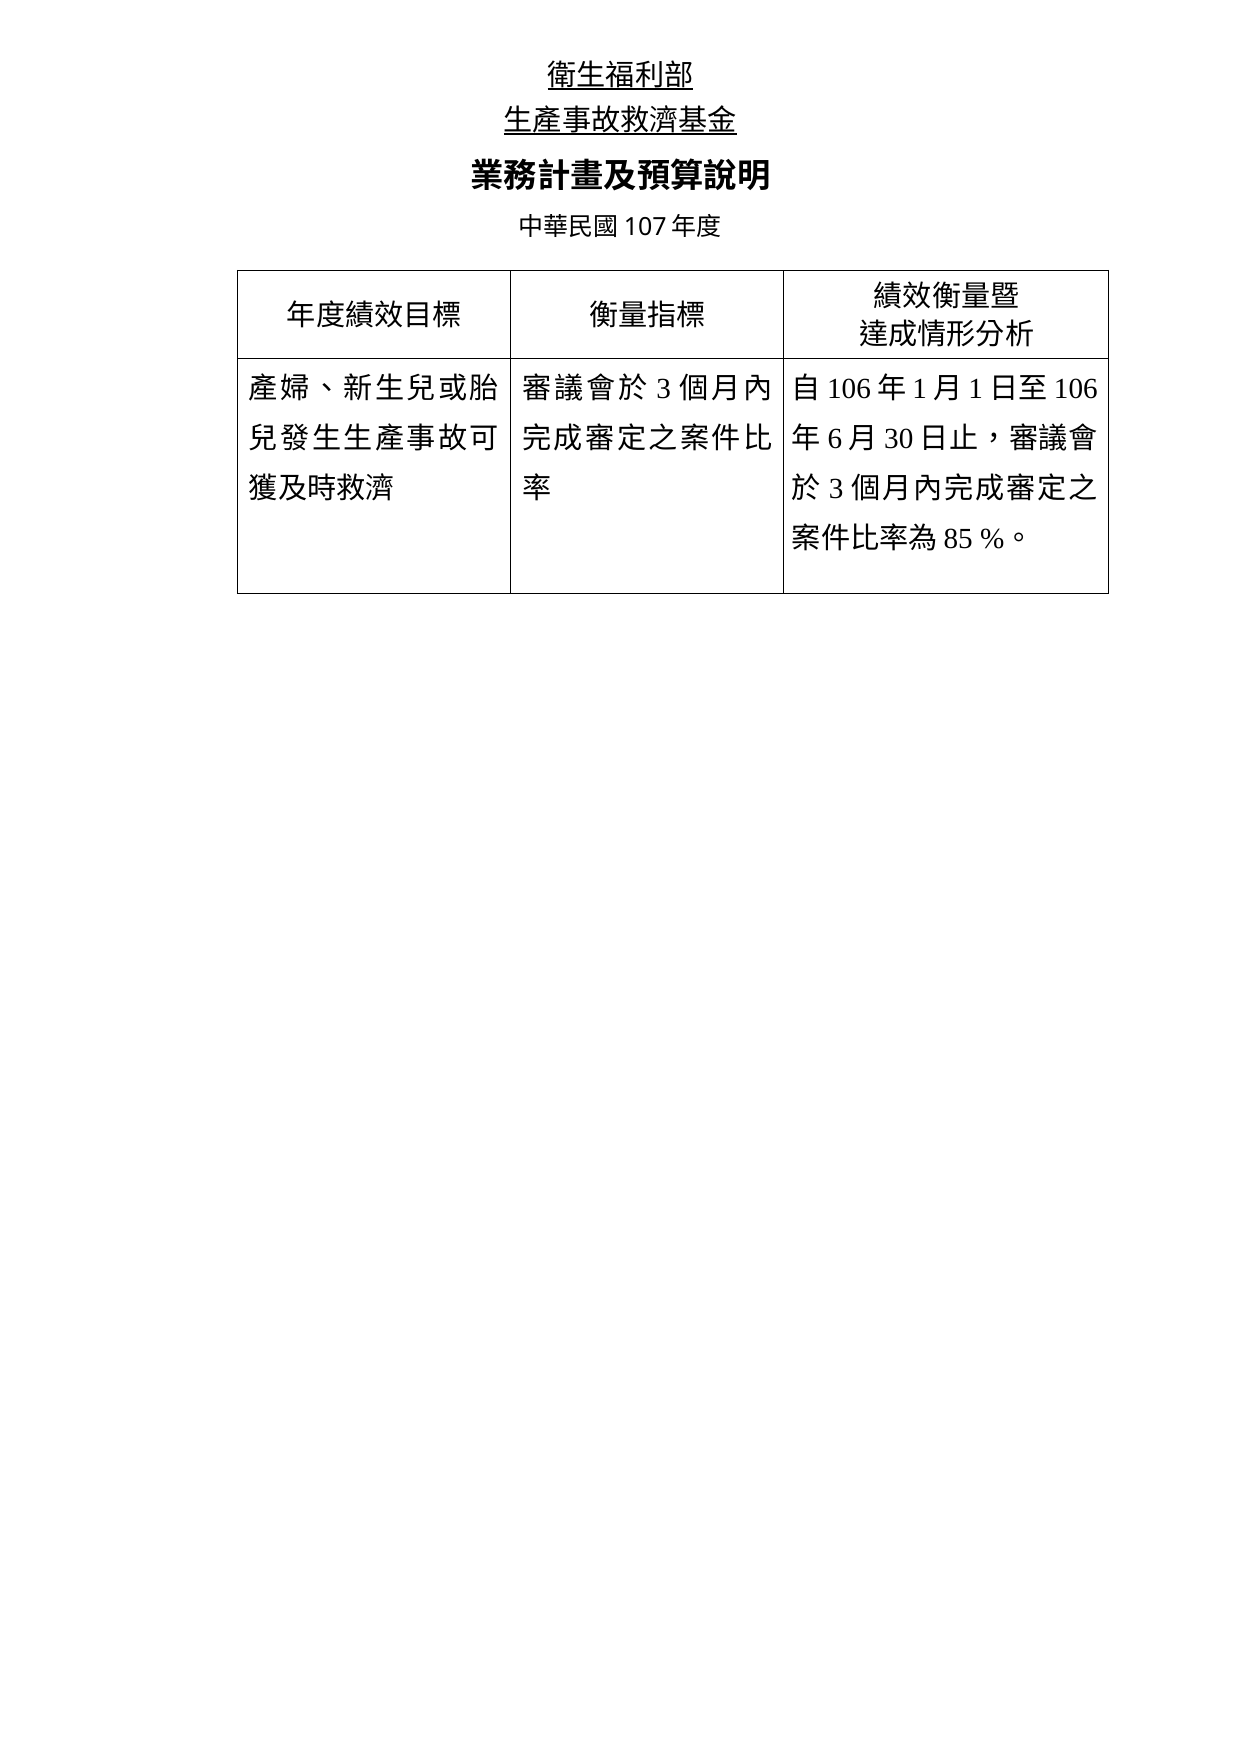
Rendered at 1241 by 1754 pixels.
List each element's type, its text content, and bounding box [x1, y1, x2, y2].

table_cell 產婦、新生兒或胎兒發生生產事故可獲及時救濟 [238, 359, 510, 593]
table_header 績效衡量暨 達成情形分析 [784, 271, 1108, 358]
table_cell 審議會於3個月內完成審定之案件比率 [511, 359, 783, 593]
table_header 衡量指標 [511, 271, 783, 358]
table_cell 自106年1月1日至106年6月30日止，審議會於3個月內完成審定之案件比率為85 %。 [784, 359, 1108, 593]
table_header 年度績效目標 [238, 271, 510, 358]
